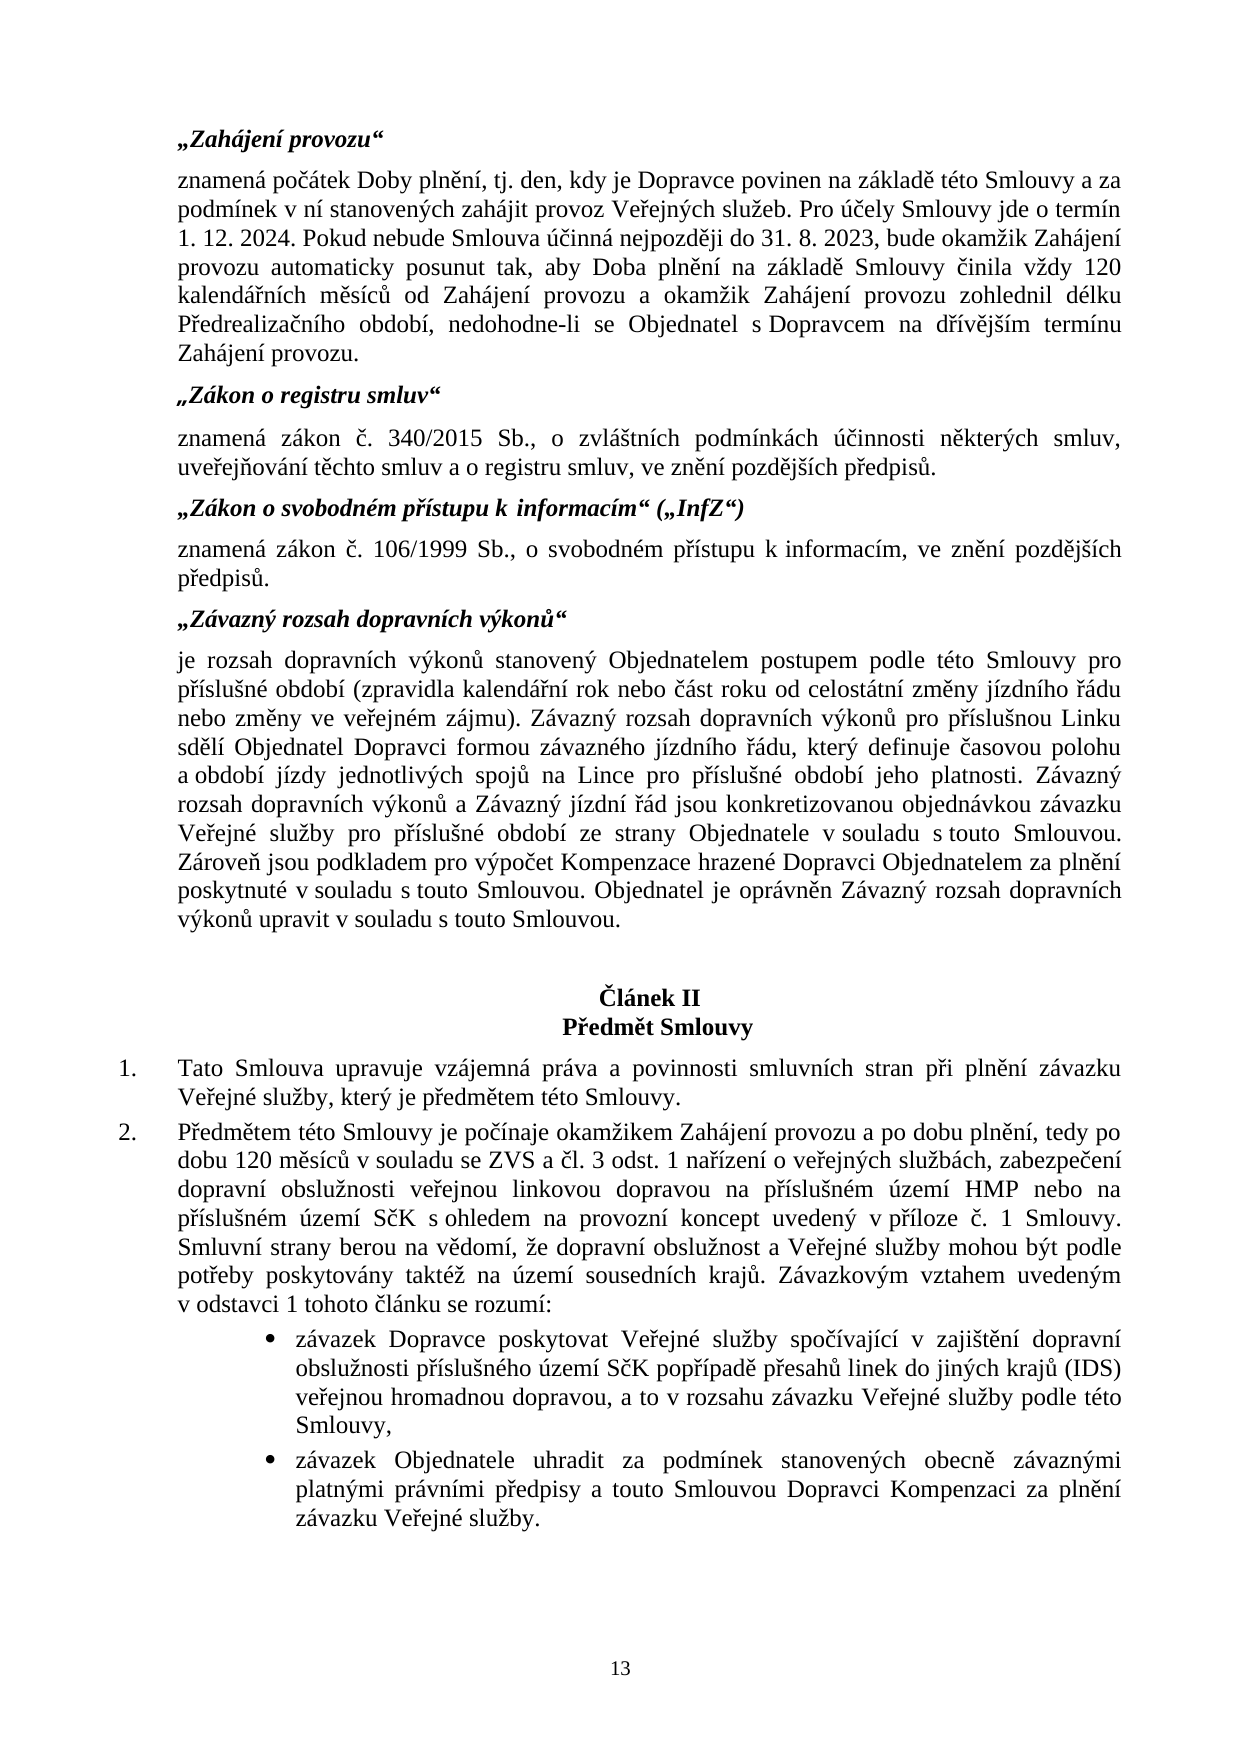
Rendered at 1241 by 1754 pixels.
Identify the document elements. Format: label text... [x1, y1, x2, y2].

text Článek II [177, 983, 1122, 1012]
text „Zákon o svobodném přístupu k informacím“ („InfZ“) [177, 493, 1122, 522]
text znamená zákon č. 106/1999 Sb., o svobodném přístupu k informacím, ve znění pozdějších předpisů. [177, 534, 1122, 592]
text závazek Dopravce poskytovat Veřejné služby spočívající v zajištění dopravní obslužnosti příslušného území SčK popřípadě přesahů linek do jiných krajů (IDS) veřejnou hromadnou dopravou, a to v rozsahu závazku Veřejné služby podle této Smlouvy, [266, 1324, 1122, 1439]
text znamená počátek Doby plnění, tj. den, kdy je Dopravce povinen na základě této Smlouvy a za podmínek v ní stanovených zahájit provoz Veřejných služeb. Pro účely Smlouvy jde o termín 1. 12. 2024. Pokud nebude Smlouva účinná nejpozději do 31. 8. 2023, bude okamžik Zahájení provozu automaticky posunut tak, aby Doba plnění na základě Smlouvy činila vždy 120 kalendářních měsíců od Zahájení provozu a okamžik Zahájení provozu zohlednil délku Předrealizačního období, nedohodne-li se Objednatel s Dopravcem na dřívějším termínu Zahájení provozu. [177, 165, 1122, 367]
text Tato Smlouva upravuje vzájemná práva a povinnosti smluvních stran při plnění závazku Veřejné služby, který je předmětem této Smlouvy. [118, 1053, 1122, 1110]
text „Zákon o registru smluv“ [177, 379, 1122, 410]
text Předmětem této Smlouvy je počínaje okamžikem Zahájení provozu a po dobu plnění, tedy po dobu 120 měsíců v souladu se ZVS a čl. 3 odst. 1 nařízení o veřejných službách, zabezpečení dopravní obslužnosti veřejnou linkovou dopravou na příslušném území HMP nebo na příslušném území SčK s ohledem na provozní koncept uvedený v příloze č. 1 Smlouvy. Smluvní strany berou na vědomí, že dopravní obslužnost a Veřejné služby mohou být podle potřeby poskytovány taktéž na území sousedních krajů. Závazkovým vztahem uvedeným v odstavci 1 tohoto článku se rozumí: [118, 1117, 1122, 1318]
text je rozsah dopravních výkonů stanovený Objednatelem postupem podle této Smlouvy pro příslušné období (zpravidla kalendářní rok nebo část roku od celostátní změny jízdního řádu nebo změny ve veřejném zájmu). Závazný rozsah dopravních výkonů pro příslušnou Linku sdělí Objednatel Dopravci formou závazného jízdního řádu, který definuje časovou polohu a období jízdy jednotlivých spojů na Lince pro příslušné období jeho platnosti. Závazný rozsah dopravních výkonů a Závazný jízdní řád jsou konkretizovanou objednávkou závazku Veřejné služby pro příslušné období ze strany Objednatele v souladu s touto Smlouvou. Zároveň jsou podkladem pro výpočet Kompenzace hrazené Dopravci Objednatelem za plnění poskytnuté v souladu s touto Smlouvou. Objednatel je oprávněn Závazný rozsah dopravních výkonů upravit v souladu s touto Smlouvou. [177, 645, 1122, 933]
text Předmět Smlouvy [177, 1012, 1122, 1040]
text závazek Objednatele uhradit za podmínek stanovených obecně závaznými platnými právními předpisy a touto Smlouvou Dopravci Kompenzaci za plnění závazku Veřejné služby. [266, 1445, 1122, 1532]
text znamená zákon č. 340/2015 Sb., o zvláštních podmínkách účinnosti některých smluv, uveřejňování těchto smluv a o registru smluv, ve znění pozdějších předpisů. [177, 423, 1122, 480]
text „Zahájení provozu“ [177, 124, 1122, 153]
text „Závazný rozsah dopravních výkonů“ [177, 604, 1122, 633]
